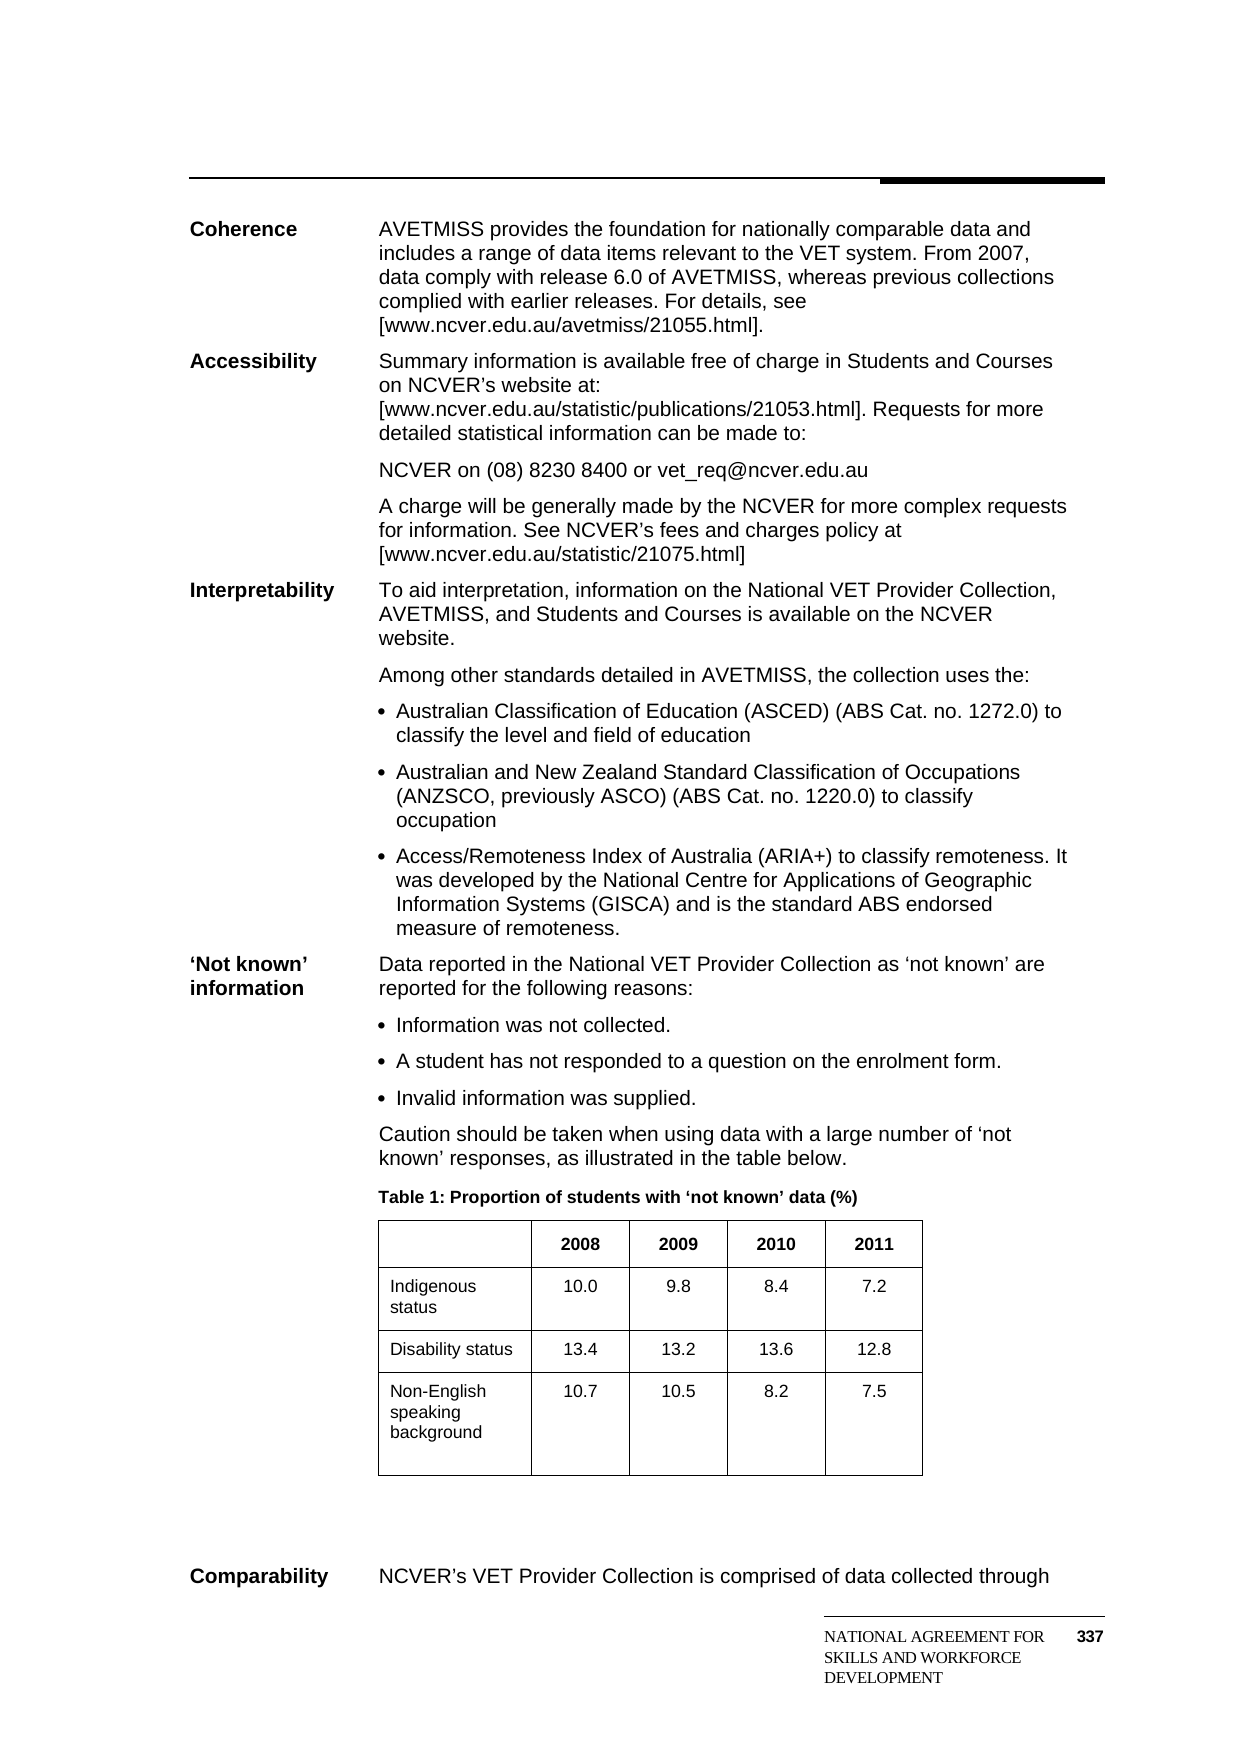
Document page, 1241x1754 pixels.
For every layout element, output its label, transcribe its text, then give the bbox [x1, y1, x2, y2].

table_cell ‘Not known’ information [178, 952, 367, 1564]
table_cell Accessibility [178, 349, 367, 578]
table_cell To aid interpretation, information on the National VET Provider Collection, AVETMISS, and Students and Courses is available on the NCVER website. Among other standards detailed in AVETMISS, the collection uses the: Australian Classification of Education (ASCED) (ABS Cat. no. 1272.0) to classify the level and field of education Australian and New Zealand Standard Classification of Occupations (ANZSCO, previously ASCO) (ABS Cat. no. 1220.0) to classify occupation Access/Remoteness Index of Australia (ARIA+) to classify remoteness. It was developed by the National Centre for Applications of Geographic Information Systems (GISCA) and is the standard ABS endorsed measure of remoteness. [367, 578, 1093, 952]
table_cell Comparability [178, 1564, 367, 1592]
table_cell Interpretability [178, 578, 367, 952]
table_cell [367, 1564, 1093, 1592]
table_cell Data reported in the National VET Provider Collection as ‘not known’ are reported for the following reasons: Information was not collected. A student has not responded to a question on the enrolment form. Invalid information was supplied. Caution should be taken when using data with a large number of ‘not known’ responses, as illustrated in the table below. Table 1: Proportion of students with ‘not known’ data (%) [367, 952, 1093, 1564]
table_cell Summary information is available free of charge in Students and Courses on NCVER’s website at: [www.ncver.edu.au/statistic/publications/21053.html]. Requests for more detailed statistical information can be made to: NCVER on (08) 8230 8400 or vet_req@ncver.edu.au A charge will be generally made by the NCVER for more complex requests for information. See NCVER’s fees and charges policy at [www.ncver.edu.au/statistic/21075.html] [367, 349, 1093, 578]
table_cell AVETMISS provides the foundation for nationally comparable data and includes a range of data items relevant to the VET system. From 2007, data comply with release 6.0 of AVETMISS, whereas previous collections complied with earlier releases. For details, see [www.ncver.edu.au/avetmiss/21055.html]. [367, 217, 1093, 349]
table_cell Coherence [178, 217, 367, 349]
